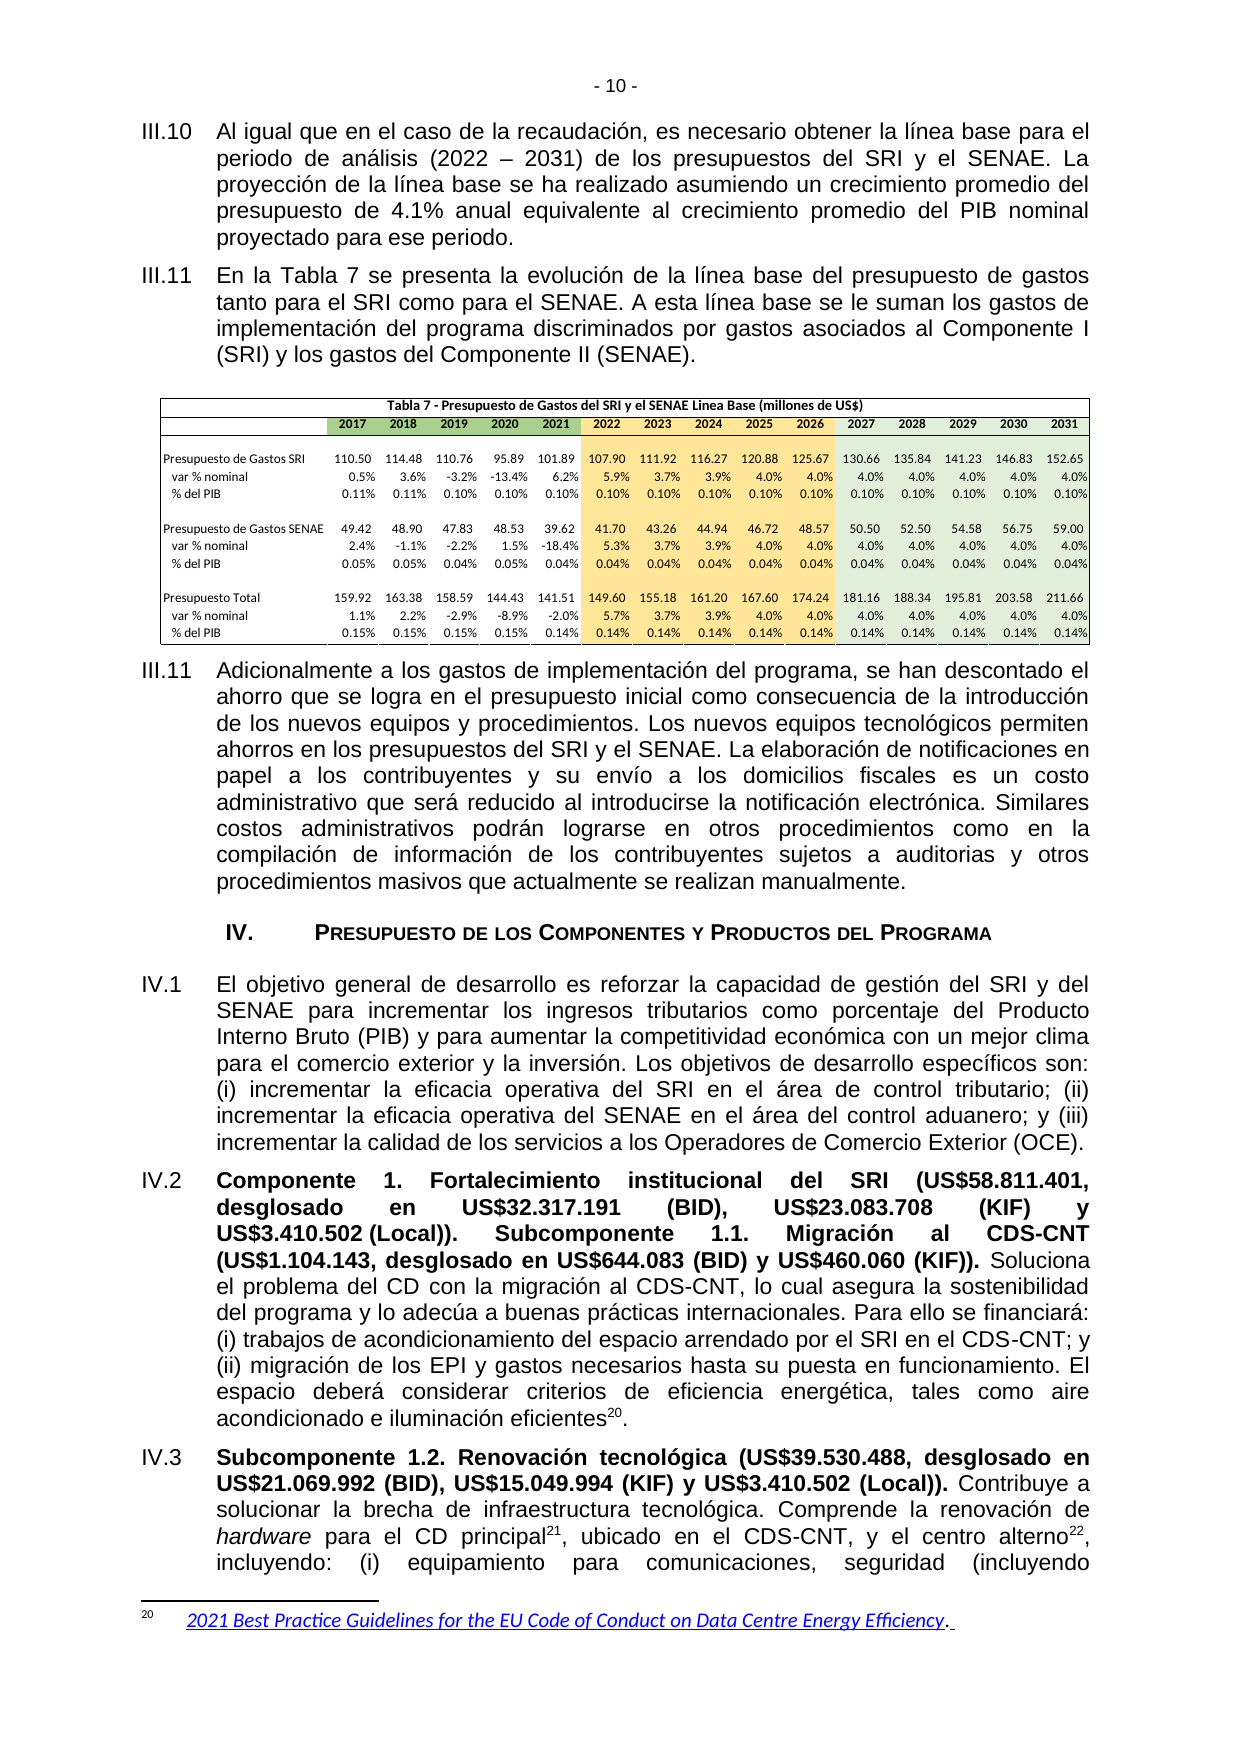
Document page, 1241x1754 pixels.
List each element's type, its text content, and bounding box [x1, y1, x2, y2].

list Componente 1. Fortalecimiento institucional del SRI (US$58.811.401, desglosado en US$32.317.191 (BID), US$23.083.708 (KIF) y US$3.410.502 (Local)). Subcomponente 1.1. Migración al CDS-CNT (US$1.104.143, desglosado en US$644.083 (BID) y US$460.060 (KIF)). Soluciona el problema del CD con la migración al CDS-CNT, lo cual asegura la sostenibilidad del programa y lo adecúa a buenas prácticas internacionales. Para ello se financiará: (i) trabajos de acondicionamiento del espacio arrendado por el SRI en el CDS-CNT; y (ii) migración de los EPI y gastos necesarios hasta su puesta en funcionamiento. El espacio deberá considerar criterios de eficiencia energética, tales como aire acondicionado e iluminación eficientes. [141, 1167, 1090, 1431]
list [141, 1443, 1090, 1575]
list III.11 Adicionalmente a los gastos de implementación del programa, se han descontado el ahorro que se logra en el presupuesto inicial como consecuencia de la introducción de los nuevos equipos y procedimientos. Los nuevos equipos tecnológicos permiten ahorros en los presupuestos del SRI y el SENAE. La elaboración de notificaciones en papel a los contribuyentes y su envío a los domicilios fiscales es un costo administrativo que será reducido al introducirse la notificación electrónica. Similares costos administrativos podrán lograrse en otros procedimientos como en la compilación de información de los contribuyentes sujetos a auditorias y otros procedimientos masivos que actualmente se realizan manualmente. [141, 657, 1090, 894]
list El objetivo general de desarrollo es reforzar la capacidad de gestión del SRI y del SENAE para incrementar los ingresos tributarios como porcentaje del Producto Interno Bruto (PIB) y para aumentar la competitividad económica con un mejor clima para el comercio exterior y la inversión. Los objetivos de desarrollo específicos son: (i) incrementar la eficacia operativa del SRI en el área de control tributario; (ii) incrementar la eficacia operativa del SENAE en el área del control aduanero; y (iii) incrementar la calidad de los servicios a los Operadores de Comercio Exterior (OCE). [141, 971, 1090, 1155]
list III.10 Al igual que en el caso de la recaudación, es necesario obtener la línea base para el periodo de análisis (2022 – 2031) de los presupuestos del SRI y el SENAE. La proyección de la línea base se ha realizado asumiendo un crecimiento promedio del presupuesto de 4.1% anual equivalente al crecimiento promedio del PIB nominal proyectado para ese periodo. [141, 118, 1090, 250]
list III.11 En la Tabla 7 se presenta la evolución de la línea base del presupuesto de gastos tanto para el SRI como para el SENAE. A esta línea base se le suman los gastos de implementación del programa discriminados por gastos asociados al Componente I (SRI) y los gastos del Componente II (SENAE). [141, 262, 1090, 368]
list Presupuesto de los Componentes y Productos del Programa [141, 919, 1090, 946]
